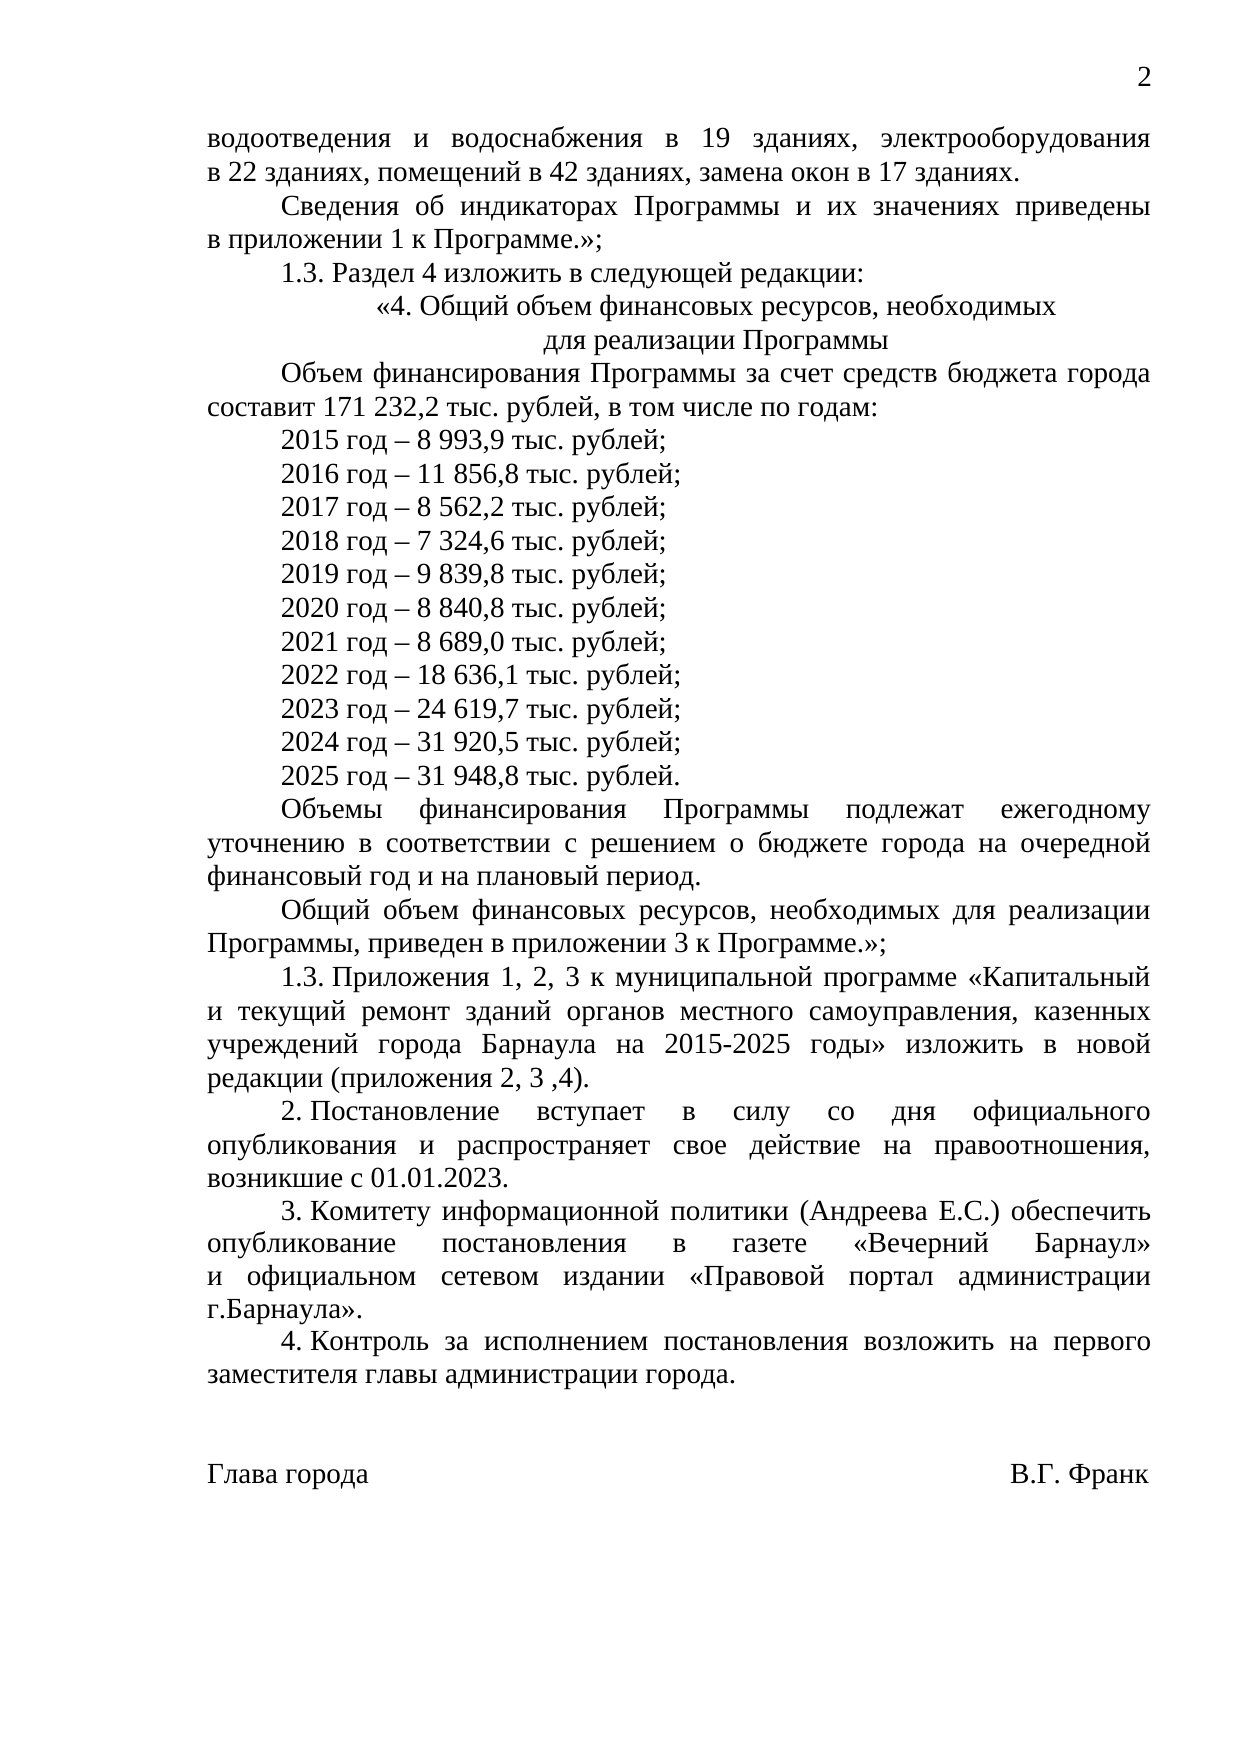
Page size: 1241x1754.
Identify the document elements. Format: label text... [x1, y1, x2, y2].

text 1.3. Приложения 1, 2, 3 к муниципальной программе «Капитальный и текущий ремонт зданий органов местного самоуправления, казенных учреждений города Барнаула на 2015-2025 годы» изложить в новой редакции (приложения 2, 3 ,4). [207, 959, 1151, 1093]
text Глава города В.Г. Франк [207, 1456, 1151, 1490]
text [207, 121, 1151, 188]
text 2. Постановление вступает в силу со дня официального опубликования и распространяет свое действие на правоотношения, возникшие с 01.01.2023. [207, 1093, 1151, 1194]
text 1.3. Раздел 4 изложить в следующей редакции: [207, 255, 1151, 288]
text «4. Общий объем финансовых ресурсов, необходимых [207, 288, 1151, 322]
text 2025 год – 31 948,8 тыс. рублей. [207, 758, 1151, 791]
text Общий объем финансовых ресурсов, необходимых для реализации Программы, приведен в приложении 3 к Программе.»; [207, 892, 1151, 959]
text Сведения об индикаторах Программы и их значениях приведены в приложении 1 к Программе.»; [207, 188, 1151, 255]
text 2024 год – 31 920,5 тыс. рублей; [207, 724, 1151, 758]
text 2018 год – 7 324,6 тыс. рублей; [207, 523, 1151, 557]
text 2015 год – 8 993,9 тыс. рублей; [207, 422, 1151, 456]
text Объем финансирования Программы за счет средств бюджета города составит 171 232,2 тыс. рублей, в том числе по годам: [207, 355, 1151, 422]
text 2020 год – 8 840,8 тыс. рублей; [207, 590, 1151, 624]
text 2016 год – 11 856,8 тыс. рублей; [207, 456, 1151, 489]
text 2017 год – 8 562,2 тыс. рублей; [207, 489, 1151, 523]
text для реализации Программы [207, 322, 1151, 355]
text Объемы финансирования Программы подлежат ежегодному уточнению в соответствии с решением о бюджете города на очередной финансовый год и на плановый период. [207, 791, 1151, 892]
text 4. Контроль за исполнением постановления возложить на первого заместителя главы администрации города. [207, 1324, 1152, 1389]
text 2022 год – 18 636,1 тыс. рублей; [207, 657, 1151, 691]
text 2021 год – 8 689,0 тыс. рублей; [207, 624, 1151, 657]
text 2019 год – 9 839,8 тыс. рублей; [207, 557, 1151, 590]
text 3. Комитету информационной политики (Андреева Е.С.) обеспечить опубликование постановления в газете «Вечерний Барнаул» и официальном сетевом издании «Правовой портал администрации г.Барнаула». [207, 1194, 1152, 1324]
text 2023 год – 24 619,7 тыс. рублей; [207, 691, 1151, 724]
